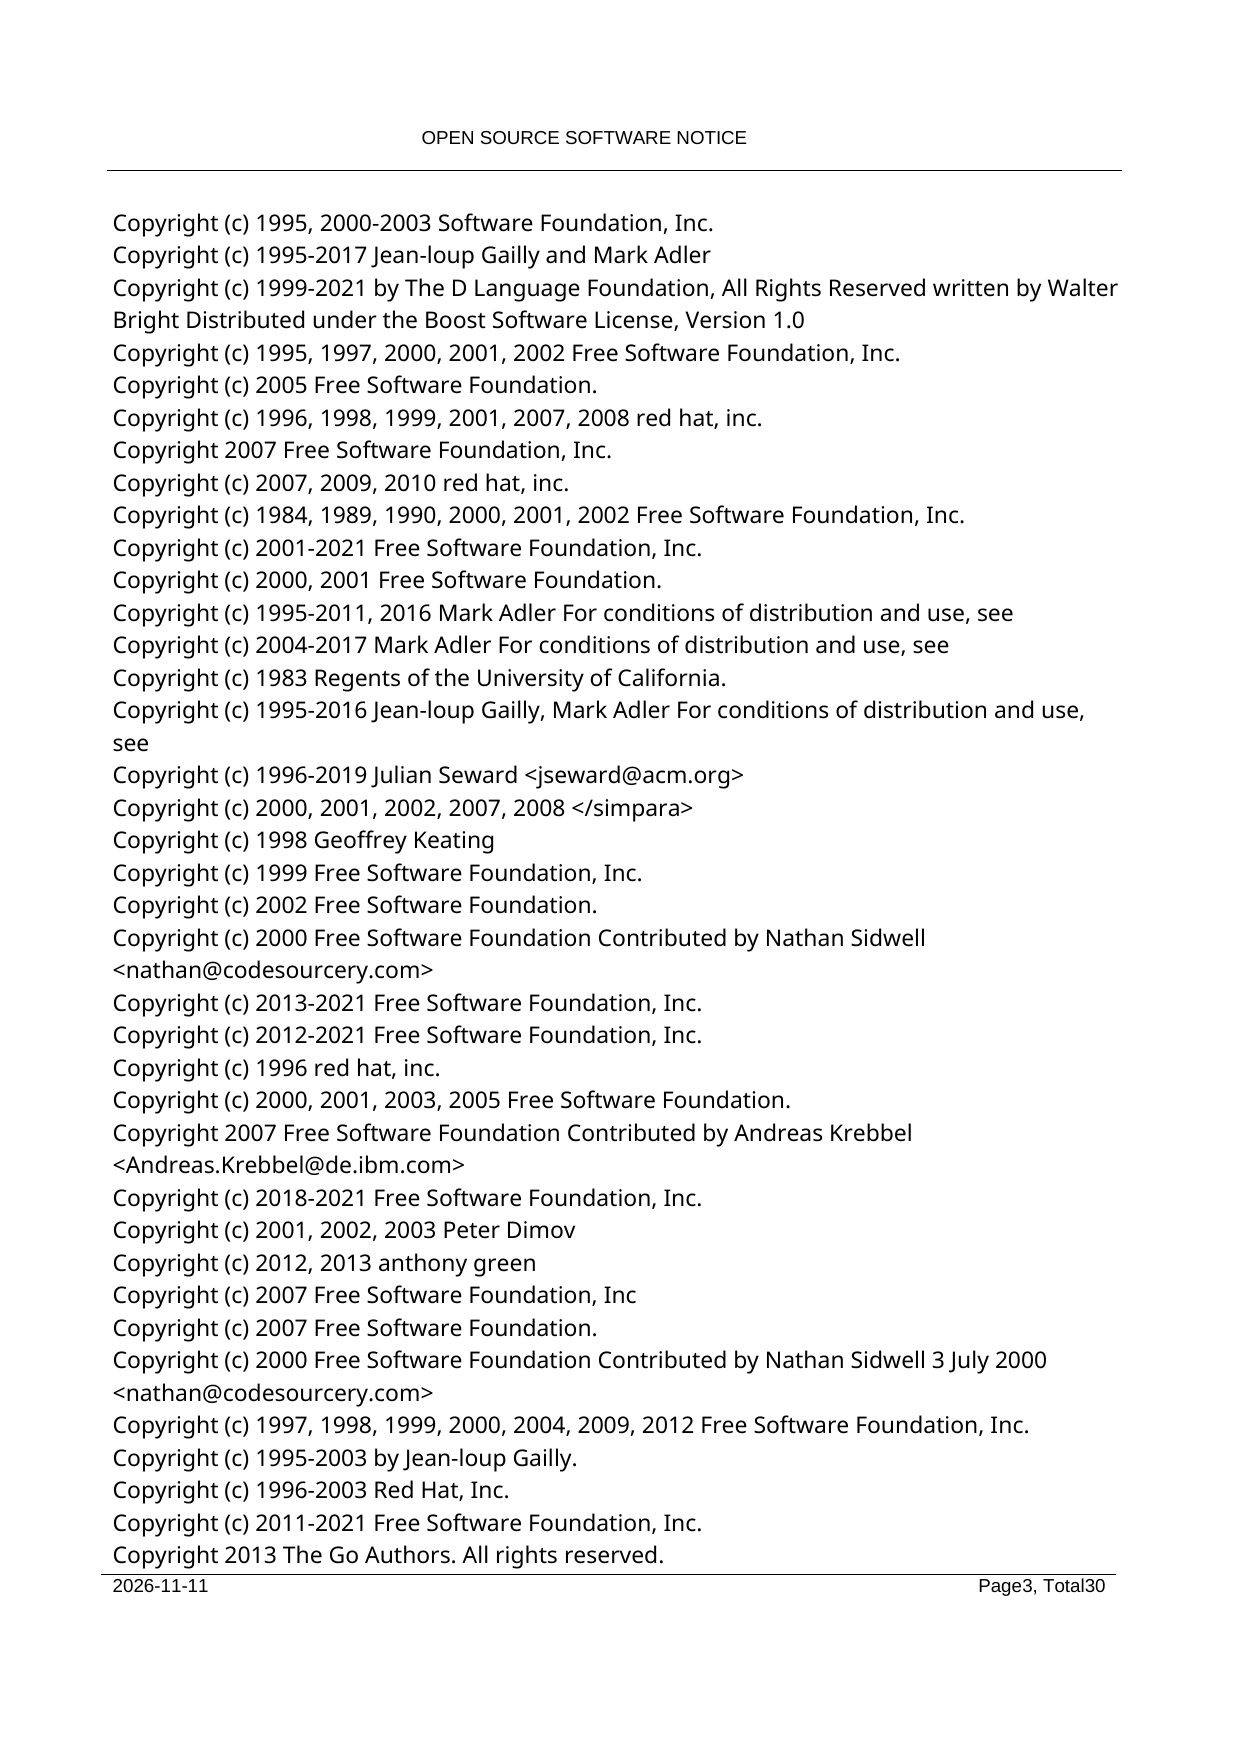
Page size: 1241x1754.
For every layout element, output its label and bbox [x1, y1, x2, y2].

text [112, 206, 1128, 1571]
